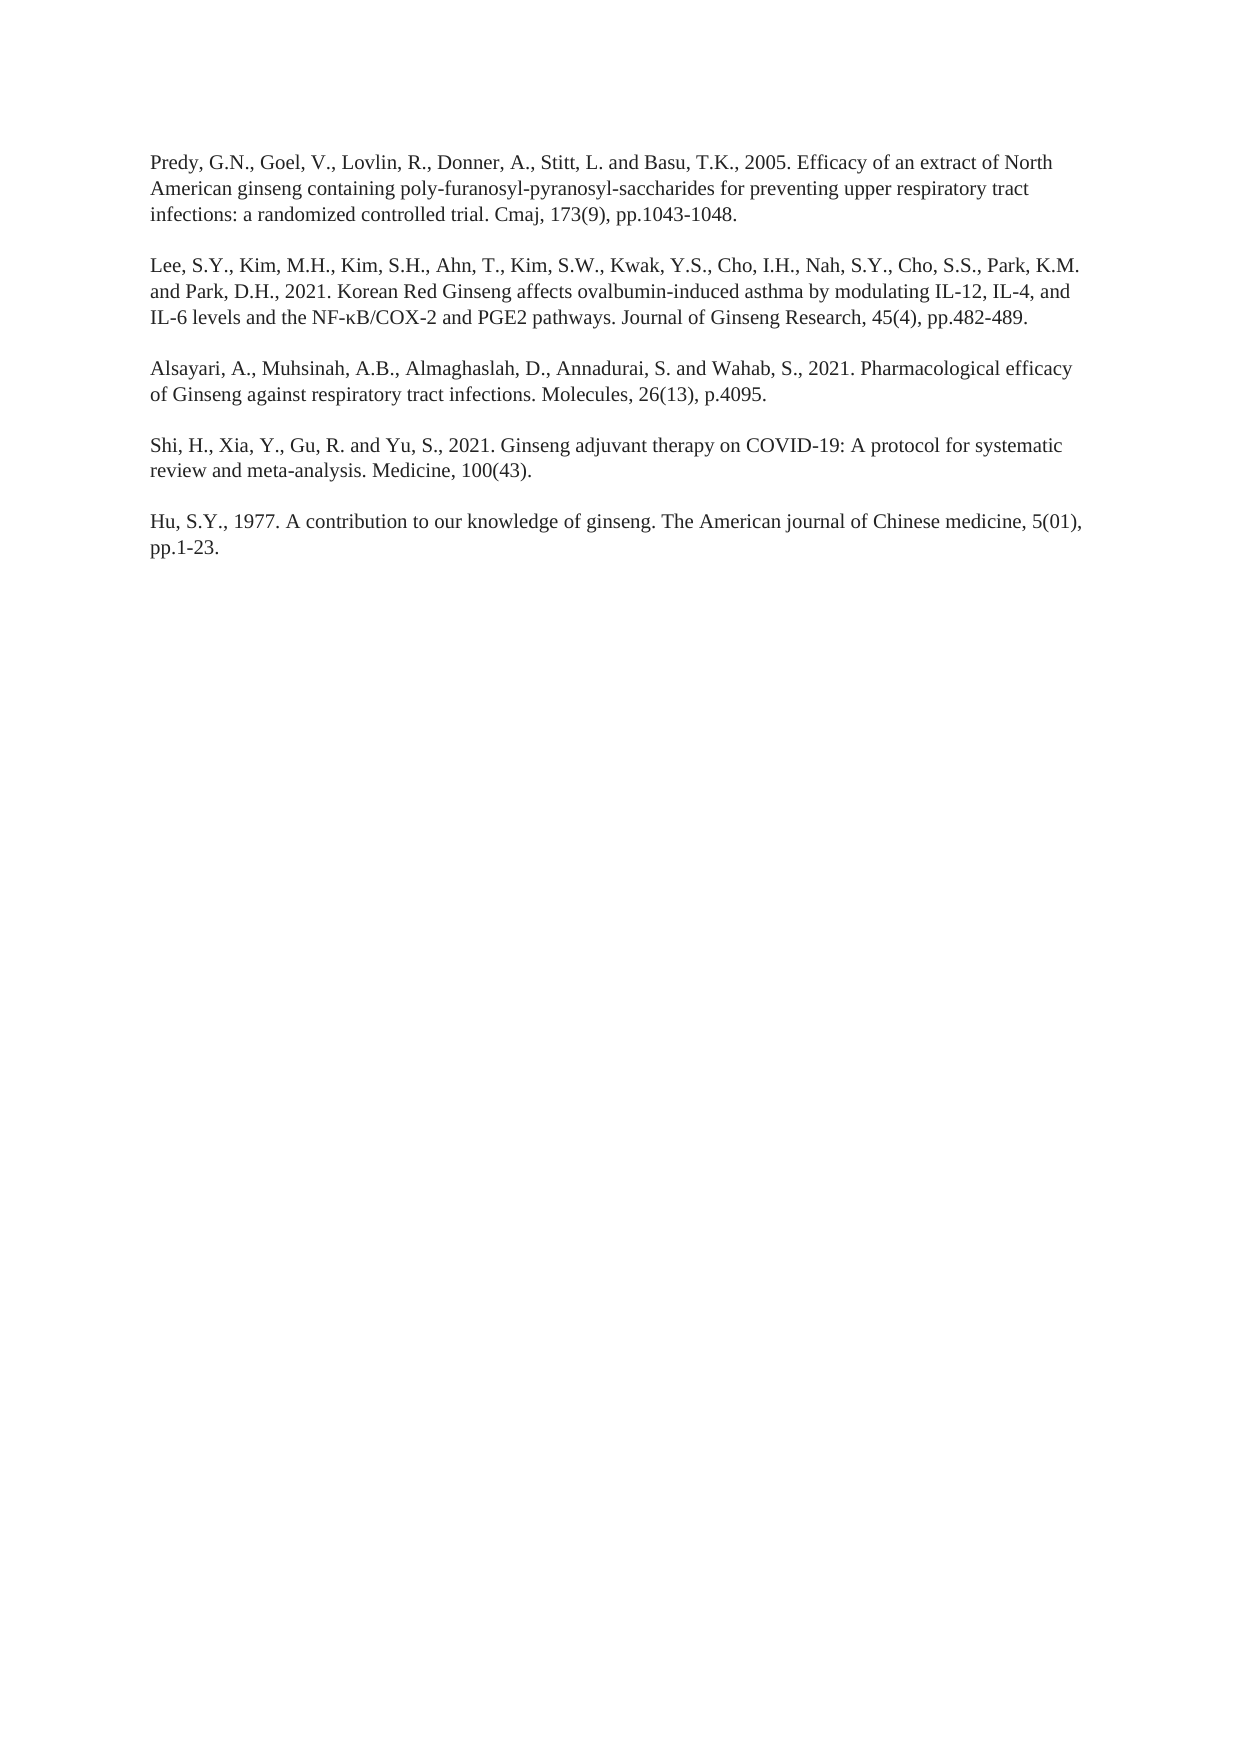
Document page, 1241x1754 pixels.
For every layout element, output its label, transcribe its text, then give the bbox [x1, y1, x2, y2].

text Alsayari, A., Muhsinah, A.B., Almaghaslah, D., Annadurai, S. and Wahab, S., 2021. Pharmacological efficacy of Ginseng against respiratory tract infections. Molecules, 26(13), p.4095. [150, 356, 1090, 406]
text Shi, H., Xia, Y., Gu, R. and Yu, S., 2021. Ginseng adjuvant therapy on COVID-19: A protocol for systematic review and meta-analysis. Medicine, 100(43). [150, 432, 1090, 482]
text Lee, S.Y., Kim, M.H., Kim, S.H., Ahn, T., Kim, S.W., Kwak, Y.S., Cho, I.H., Nah, S.Y., Cho, S.S., Park, K.M. and Park, D.H., 2021. Korean Red Ginseng affects ovalbumin-induced asthma by modulating IL-12, IL-4, and IL-6 levels and the NF-κB/COX-2 and PGE2 pathways. Journal of Ginseng Research, 45(4), pp.482-489. [150, 253, 1090, 329]
text Predy, G.N., Goel, V., Lovlin, R., Donner, A., Stitt, L. and Basu, T.K., 2005. Efficacy of an extract of North American ginseng containing poly-furanosyl-pyranosyl-saccharides for preventing upper respiratory tract infections: a randomized controlled trial. Cmaj, 173(9), pp.1043-1048. [150, 150, 1090, 226]
text Hu, S.Y., 1977. A contribution to our knowledge of ginseng. The American journal of Chinese medicine, 5(01), pp.1-23. [150, 509, 1090, 559]
